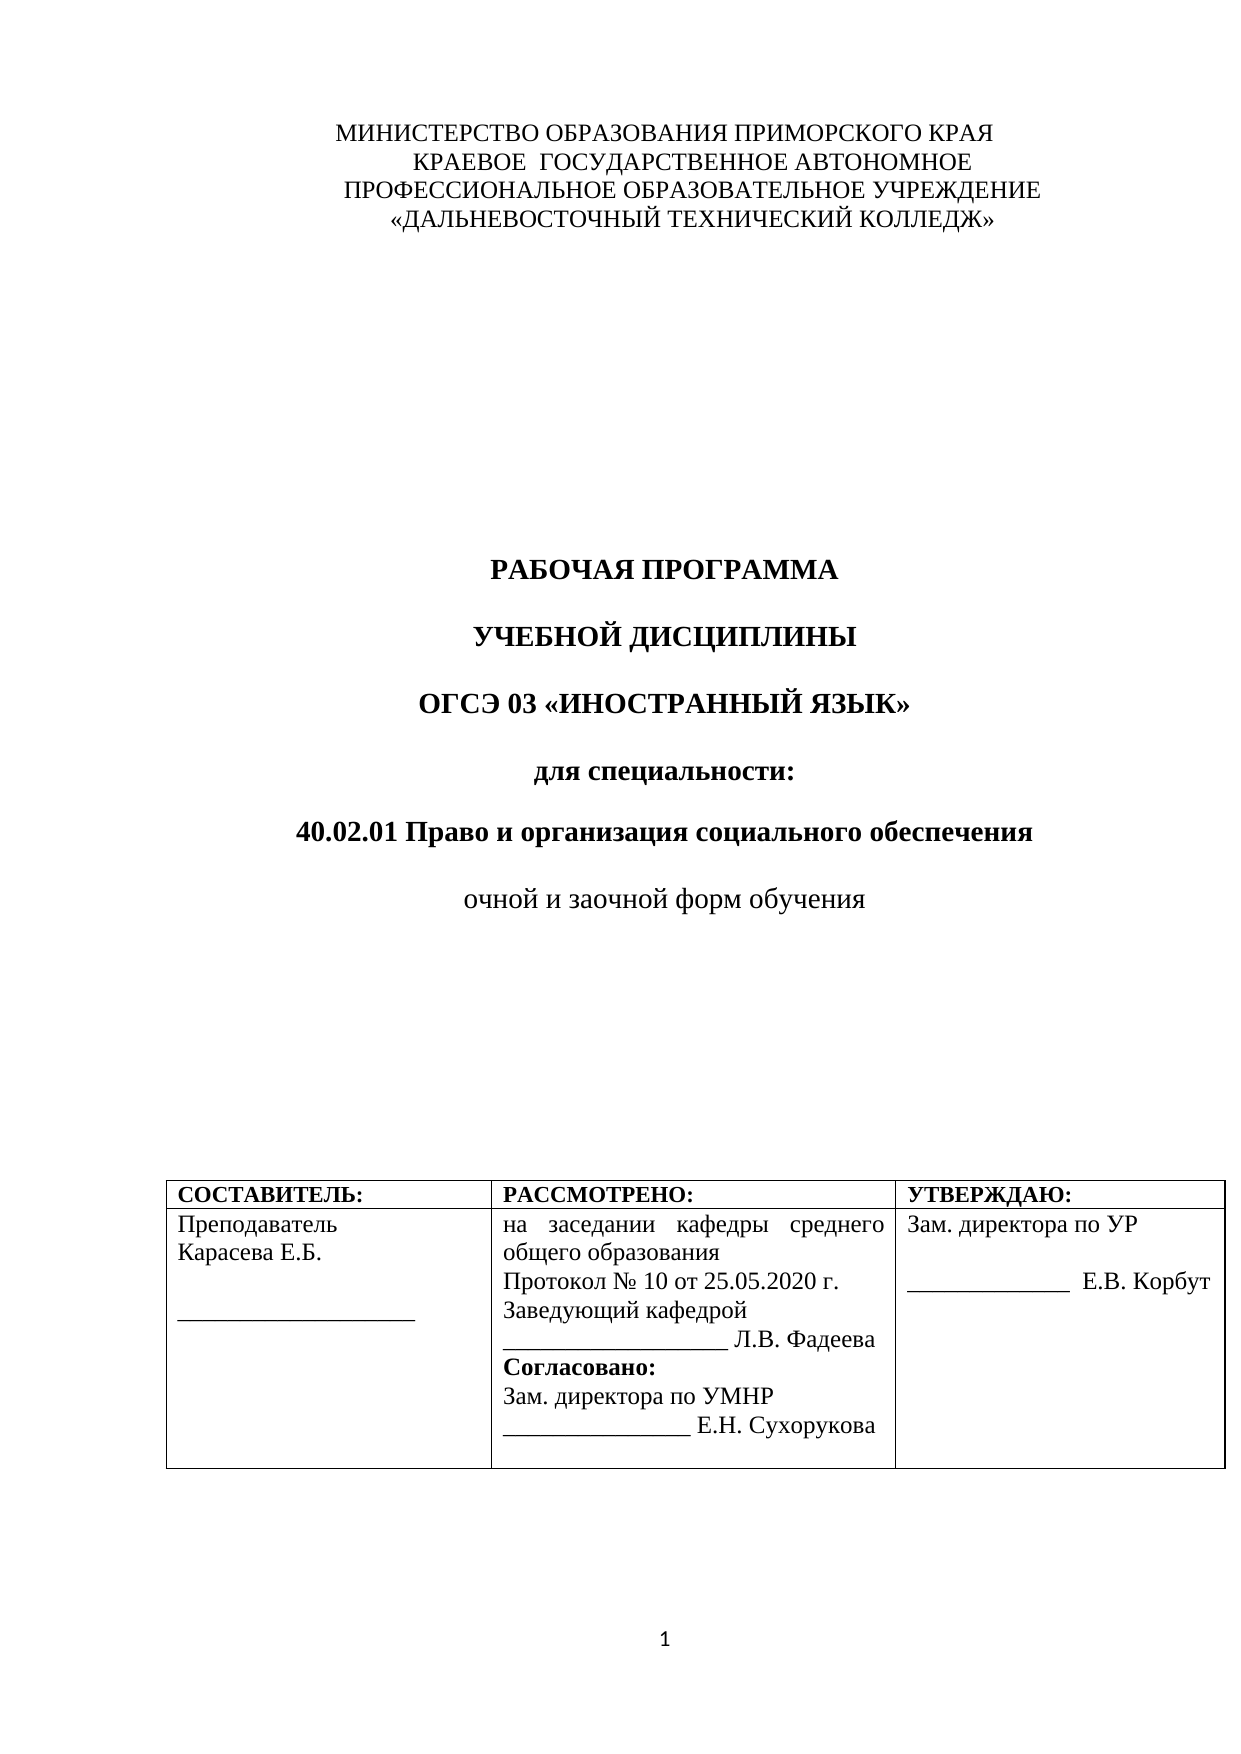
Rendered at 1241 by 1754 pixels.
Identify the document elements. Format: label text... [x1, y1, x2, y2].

text КРАЕВОЕ ГОСУДАРСТВЕННОЕ АВТОНОМНОЕ [177, 147, 1152, 176]
table_cell Преподаватель Карасева Е.Б. ___________________ [167, 1209, 491, 1467]
text 40.02.01 Право и организация социального обеспечения [177, 814, 1152, 848]
text ОГСЭ 03 «ИНОСТРАННЫЙ ЯЗЫК» [177, 686, 1152, 719]
text очной и заочной форм обучения [177, 882, 1152, 915]
text УЧЕБНОЙ ДИСЦИПЛИНЫ [177, 619, 1152, 652]
table_header РАССМОТРЕНО: [492, 1181, 895, 1208]
text МИНИСТЕРСТВО ОБРАЗОВАНИЯ ПРИМОРСКОГО КРАЯ [177, 118, 1152, 147]
table_cell на заседании кафедры среднего общего образования Протокол № 10 от 25.05.2020 г. Заведующий кафедрой __________________ Л.В. Фадеева Согласовано: Зам. директора по УМНР _______________ Е.Н. Сухорукова [492, 1209, 895, 1467]
table_header УТВЕРЖДАЮ: [896, 1181, 1224, 1208]
table_cell Зам. директора по УР _____________ Е.В. Корбут [896, 1209, 1224, 1467]
text РАБОЧАЯ ПРОГРАММА [177, 552, 1152, 585]
text ПРОФЕССИОНАЛЬНОЕ ОБРАЗОВАТЕЛЬНОЕ УЧРЕЖДЕНИЕ [177, 176, 1152, 204]
text «ДАЛЬНЕВОСТОЧНЫЙ ТЕХНИЧЕСКИЙ КОЛЛЕДЖ» [177, 204, 1152, 233]
table_header СОСТАВИТЕЛЬ: [167, 1181, 491, 1208]
text для специальности: [177, 753, 1152, 787]
